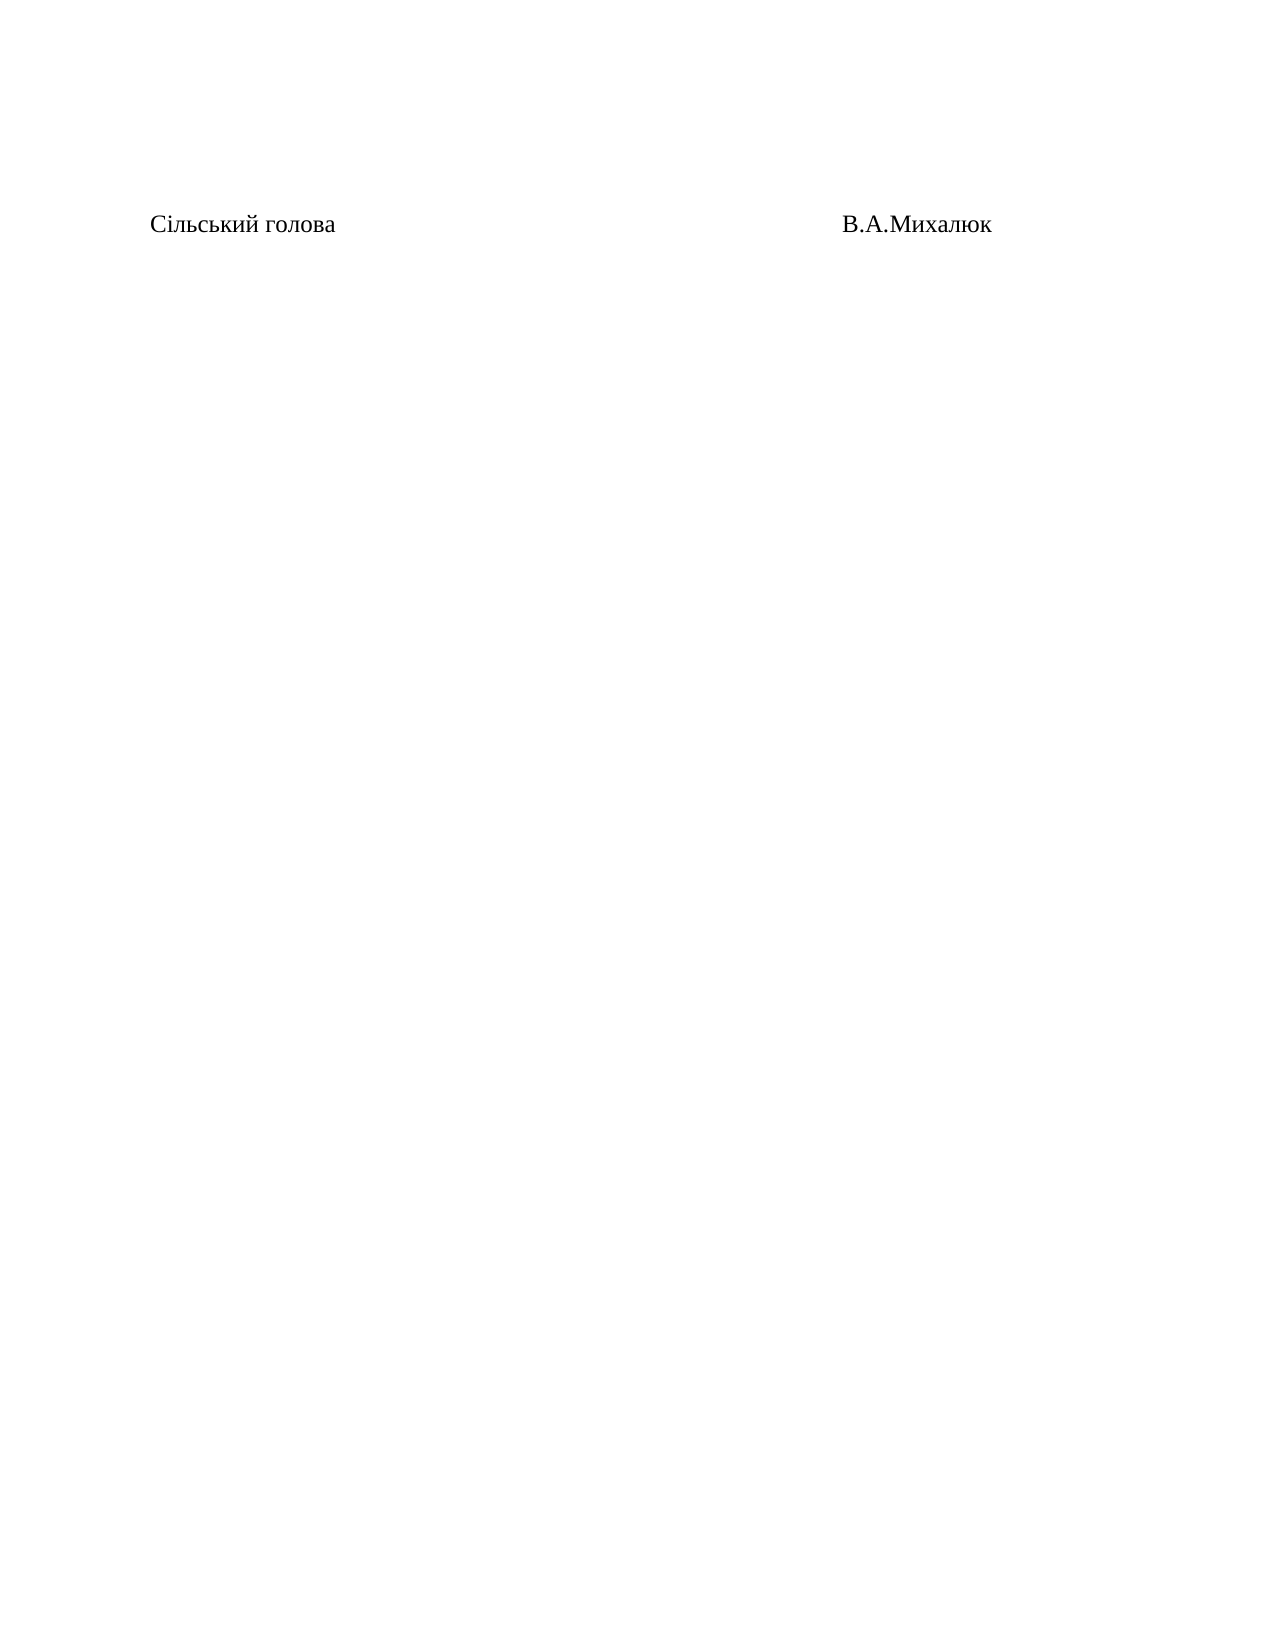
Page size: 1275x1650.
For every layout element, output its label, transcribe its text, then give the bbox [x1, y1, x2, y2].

text Сільський голова В.А.Михалюк [150, 209, 1125, 238]
